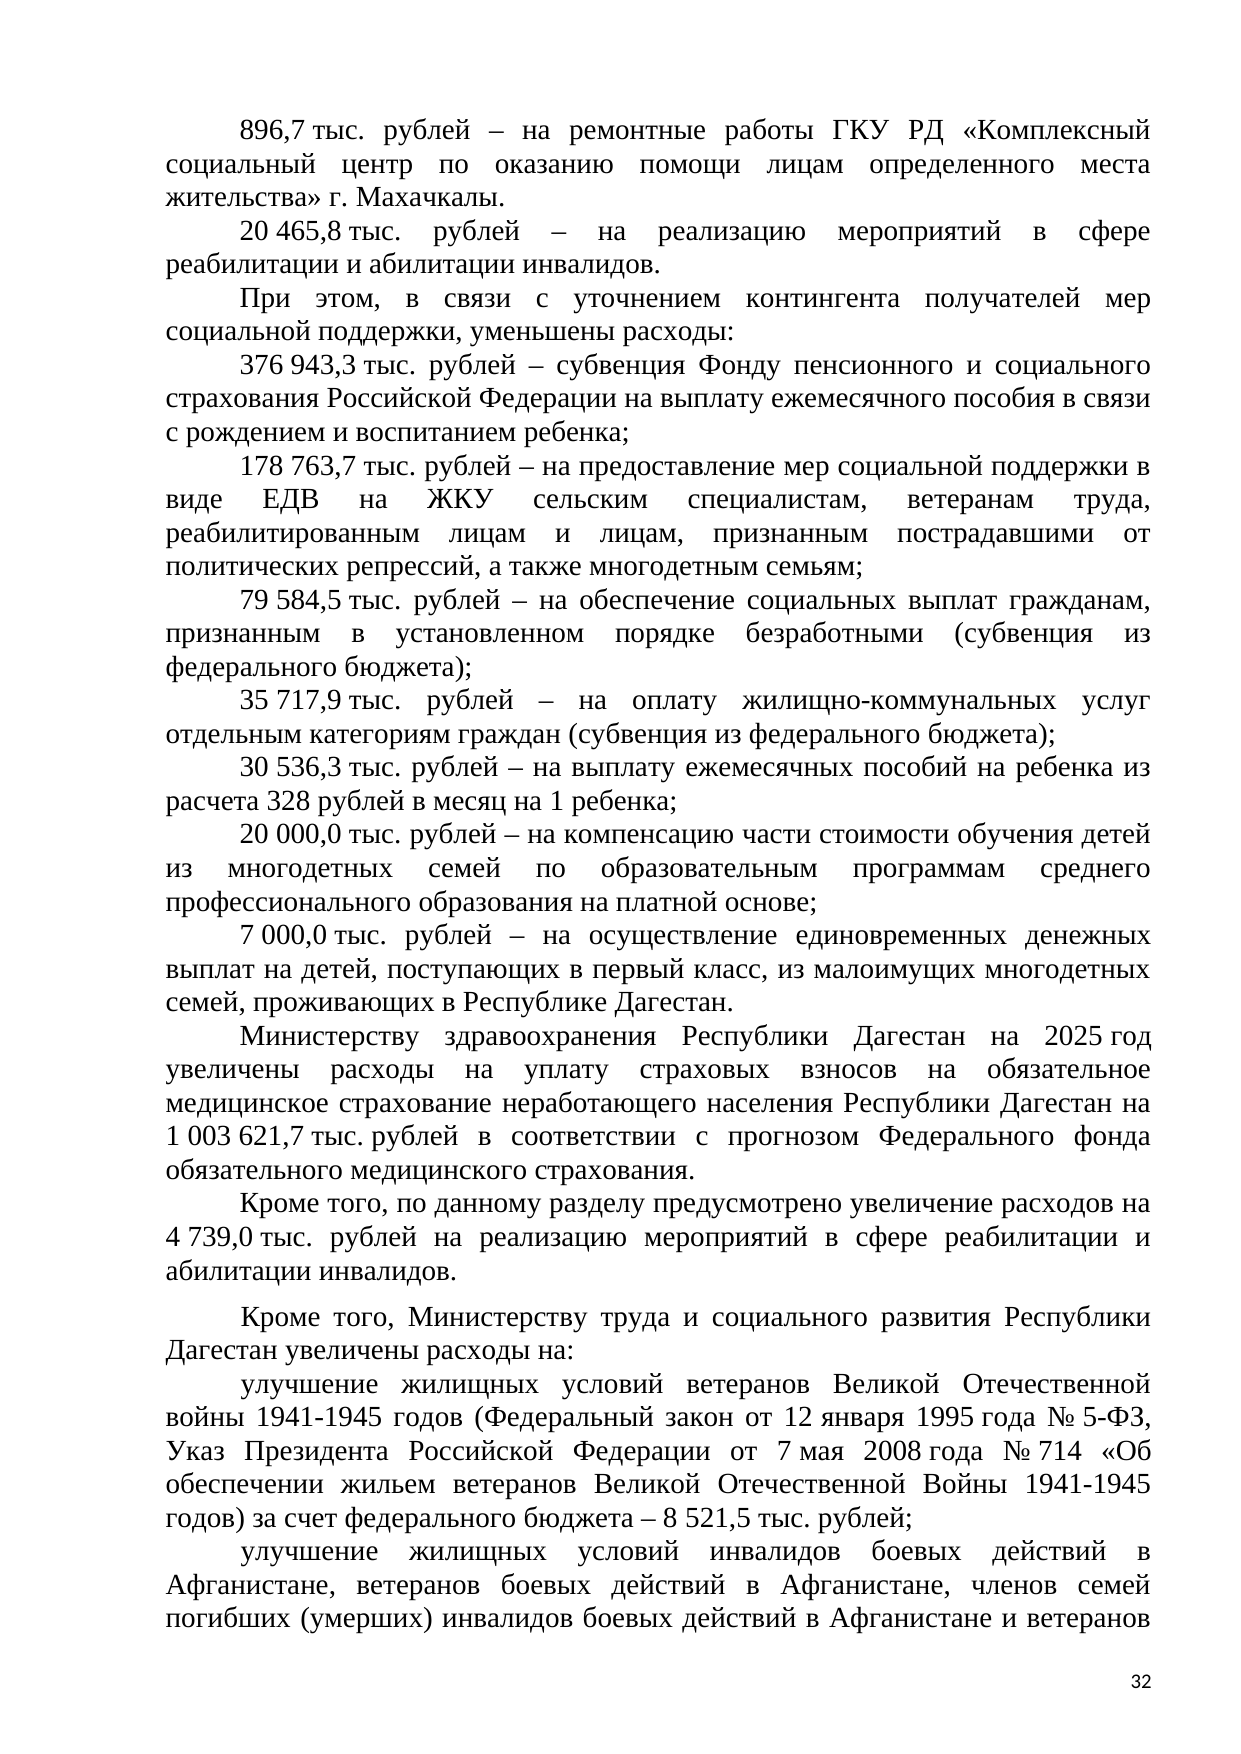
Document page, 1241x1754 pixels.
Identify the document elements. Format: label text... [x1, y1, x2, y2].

text 30 536,3 тыс. рублей – на выплату ежемесячных пособий на ребенка из расчета 328 рублей в месяц на 1 ребенка; [165, 749, 1152, 817]
text 20 465,8 тыс. рублей – на реализацию мероприятий в сфере реабилитации и абилитации инвалидов. [165, 213, 1152, 280]
text 20 000,0 тыс. рублей – на компенсацию части стоимости обучения детей из многодетных семей по образовательным программам среднего профессионального образования на платной основе; [165, 817, 1152, 917]
text При этом, в связи с уточнением контингента получателей мер социальной поддержки, уменьшены расходы: [165, 280, 1152, 347]
text 376 943,3 тыс. рублей – субвенция Фонду пенсионного и социального страхования Российской Федерации на выплату ежемесячного пособия в связи с рождением и воспитанием ребенка; [165, 347, 1152, 448]
text улучшение жилищных условий ветеранов Великой Отечественной войны 1941-1945 годов (Федеральный закон от 12 января 1995 года № 5-ФЗ, Указ Президента Российской Федерации от 7 мая 2008 года № 714 «Об обеспечении жильем ветеранов Великой Отечественной Войны 1941-1945 годов) за счет федерального бюджета – 8 521,5 тыс. рублей; [165, 1366, 1152, 1533]
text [165, 1533, 1152, 1634]
text 35 717,9 тыс. рублей – на оплату жилищно-коммунальных услуг отдельным категориям граждан (субвенция из федерального бюджета); [165, 682, 1152, 749]
text Министерству здравоохранения Республики Дагестан на 2025 год увеличены расходы на уплату страховых взносов на обязательное медицинское страхование неработающего населения Республики Дагестан на 1 003 621,7 тыс. рублей в соответствии с прогнозом Федерального фонда обязательного медицинского страхования. [165, 1018, 1152, 1186]
text 7 000,0 тыс. рублей – на осуществление единовременных денежных выплат на детей, поступающих в первый класс, из малоимущих многодетных семей, проживающих в Республике Дагестан. [165, 917, 1152, 1018]
text Кроме того, по данному разделу предусмотрено увеличение расходов на 4 739,0 тыс. рублей на реализацию мероприятий в сфере реабилитации и абилитации инвалидов. [165, 1186, 1152, 1286]
text 178 763,7 тыс. рублей – на предоставление мер социальной поддержки в виде ЕДВ на ЖКУ сельским специалистам, ветеранам труда, реабилитированным лицам и лицам, признанным пострадавшими от политических репрессий, а также многодетным семьям; [165, 448, 1152, 582]
text 896,7 тыс. рублей – на ремонтные работы ГКУ РД «Комплексный социальный центр по оказанию помощи лицам определенного места жительства» г. Махачкалы. [165, 112, 1152, 213]
text 79 584,5 тыс. рублей – на обеспечение социальных выплат гражданам, признанным в установленном порядке безработными (субвенция из федерального бюджета); [165, 582, 1152, 682]
text Кроме того, Министерству труда и социального развития Республики Дагестан увеличены расходы на: [165, 1299, 1152, 1366]
